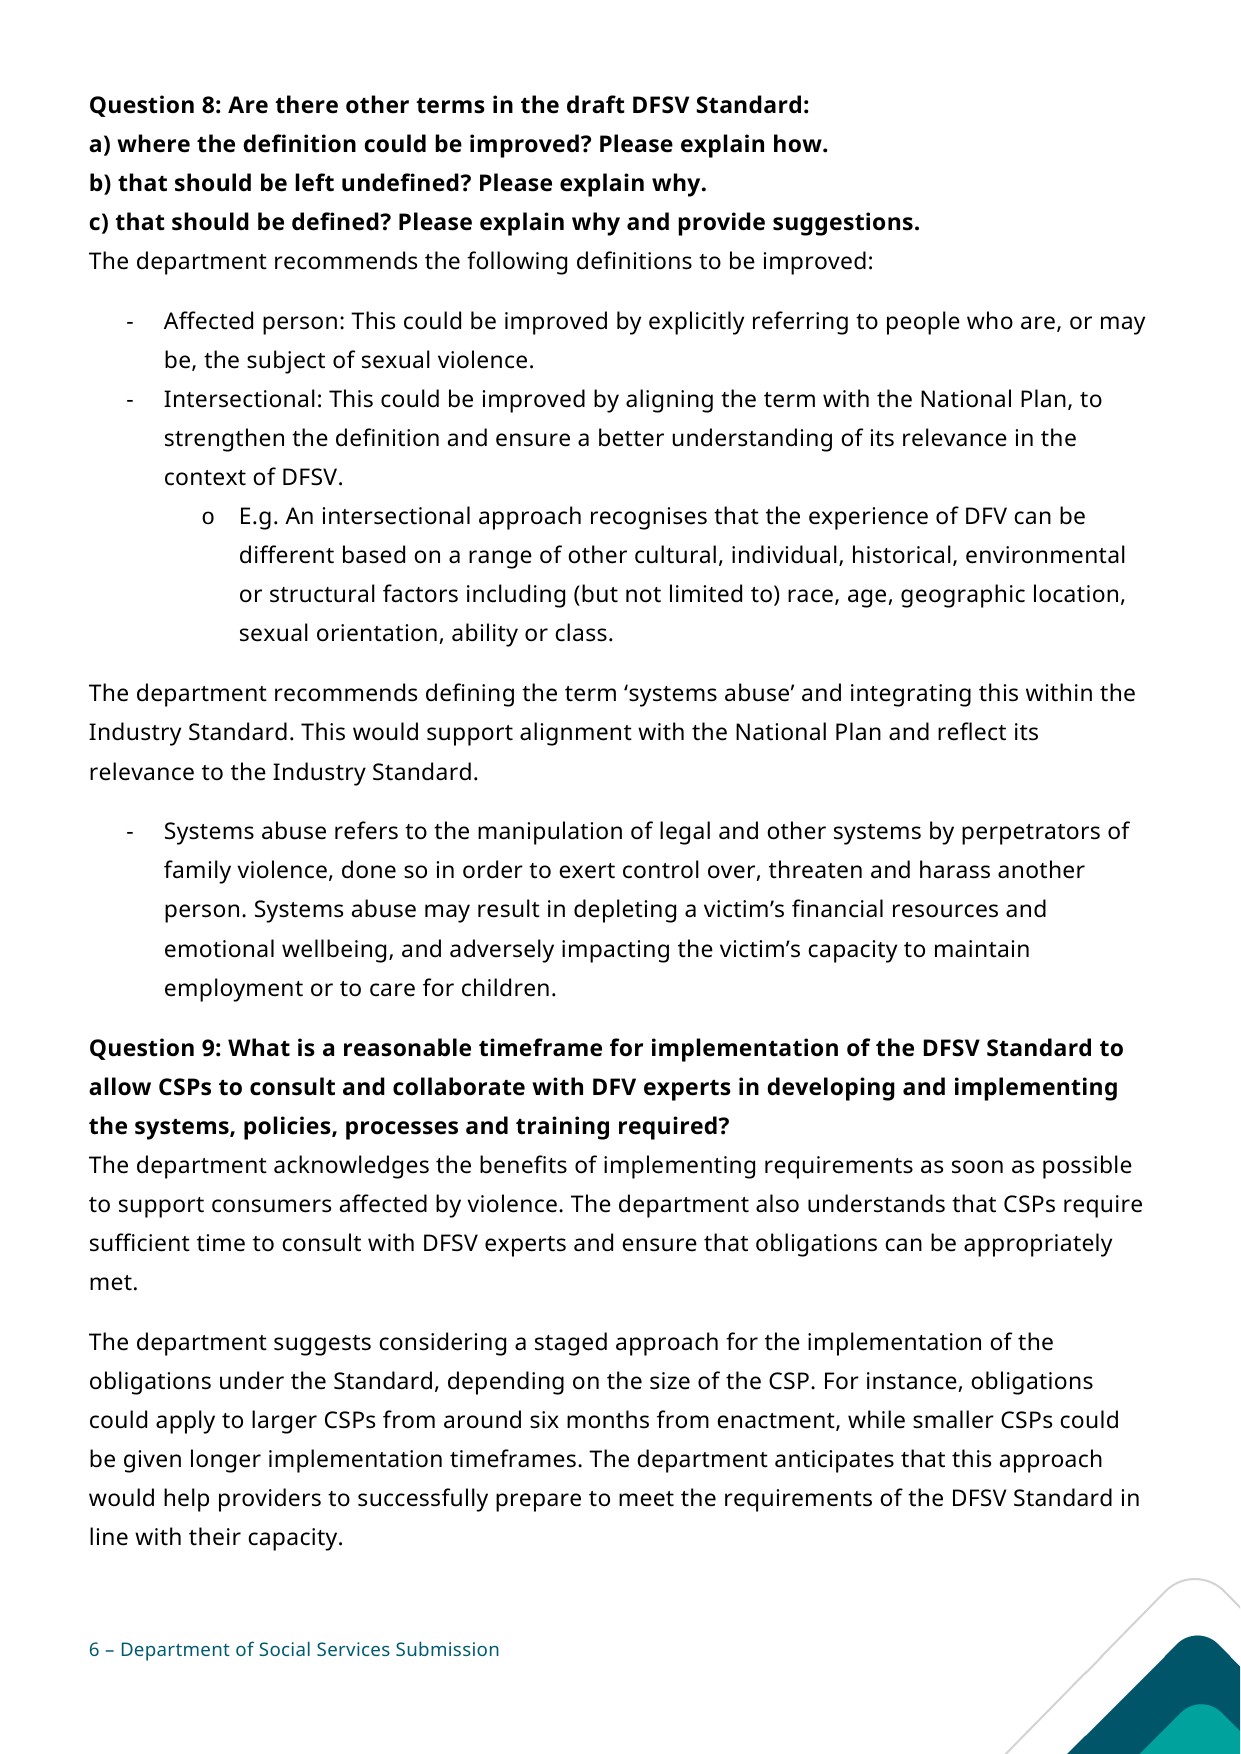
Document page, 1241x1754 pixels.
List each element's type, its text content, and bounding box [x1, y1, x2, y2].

subtitle Question 8: Are there other terms in the draft DFSV Standard: [89, 89, 1152, 120]
list E.g. An intersectional approach recognises that the experience of DFV can be different based on a range of other cultural, individual, historical, environmental or structural factors including (but not limited to) race, age, geographic location, sexual orientation, ability or class. [201, 500, 1152, 649]
picture [990, 1574, 1241, 1754]
list Intersectional: This could be improved by aligning the term with the National Plan, to strengthen the definition and ensure a better understanding of its relevance in the context of DFSV. [126, 383, 1152, 492]
picture [1141, 1705, 1241, 1754]
subtitle c) that should be defined? Please explain why and provide suggestions. [89, 206, 1152, 237]
text The department recommends the following definitions to be improved: [89, 245, 1152, 276]
list Affected person: This could be improved by explicitly referring to people who are, or may be, the subject of sexual violence. [126, 305, 1152, 375]
subtitle a) where the definition could be improved? Please explain how. [89, 128, 1152, 159]
text The department suggests considering a staged approach for the implementation of the obligations under the Standard, depending on the size of the CSP. For instance, obligations could apply to larger CSPs from around six months from enactment, while smaller CSPs could be given longer implementation timeframes. The department anticipates that this approach would help providers to successfully prepare to meet the requirements of the DFSV Standard in line with their capacity. [89, 1326, 1152, 1552]
subtitle b) that should be left undefined? Please explain why. [89, 167, 1152, 198]
list Systems abuse refers to the manipulation of legal and other systems by perpetrators of family violence, done so in order to exert control over, threaten and harass another person. Systems abuse may result in depleting a victim’s financial resources and emotional wellbeing, and adversely impacting the victim’s capacity to maintain employment or to care for children. [126, 815, 1152, 1003]
subtitle Question 9: What is a reasonable timeframe for implementation of the DFSV Standard to allow CSPs to consult and collaborate with DFV experts in developing and implementing the systems, policies, processes and training required? [89, 1031, 1152, 1141]
text The department recommends defining the term ‘systems abuse’ and integrating this within the Industry Standard. This would support alignment with the National Plan and reflect its relevance to the Industry Standard. [89, 677, 1152, 787]
text The department acknowledges the benefits of implementing requirements as soon as possible to support consumers affected by violence. The department also understands that CSPs require sufficient time to consult with DFSV experts and ensure that obligations can be appropriately met. [89, 1149, 1152, 1297]
